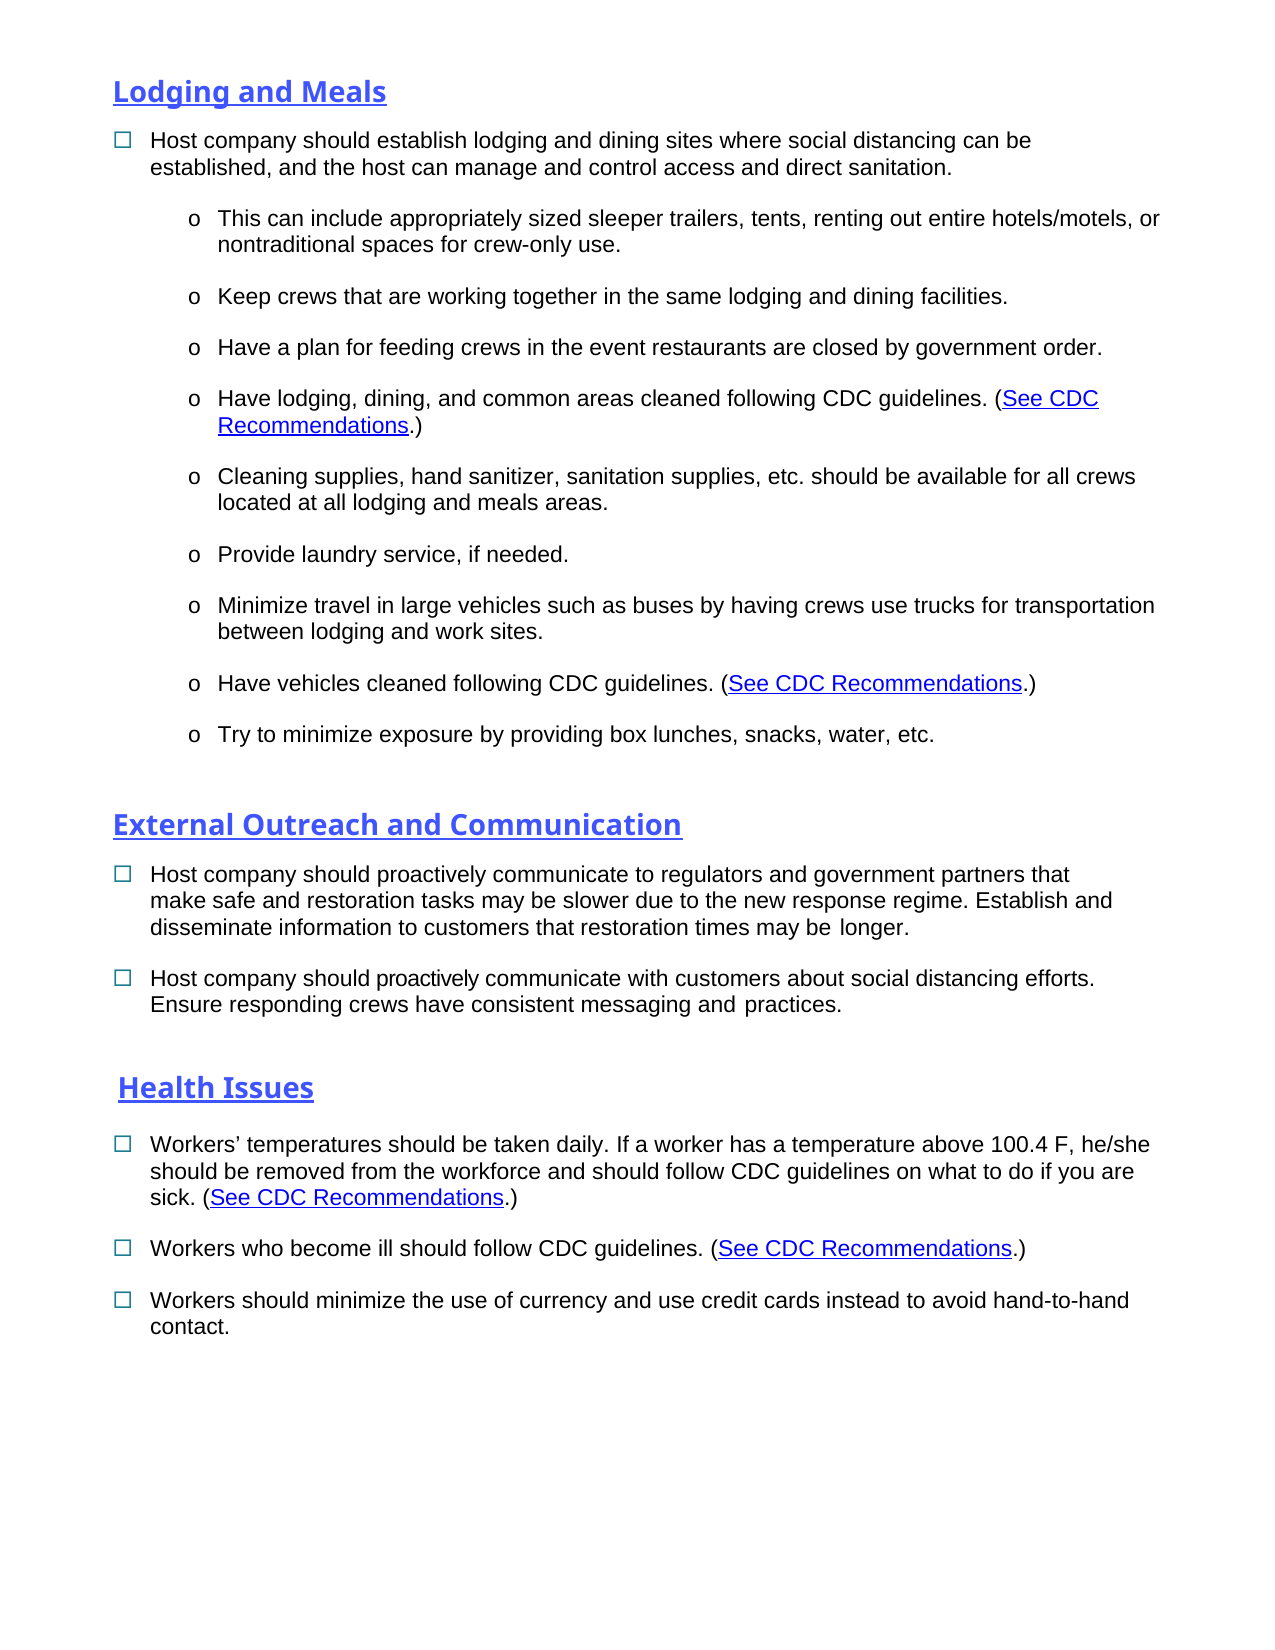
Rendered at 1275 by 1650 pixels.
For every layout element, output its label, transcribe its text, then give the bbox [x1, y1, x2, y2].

subtitle Lodging and Meals [112, 71, 1177, 111]
list Minimize travel in large vehicles such as buses by having crews use trucks for transportation between lodging and work sites. [187, 592, 1155, 645]
list Host company should proactively communicate to regulators and government partners that make safe and restoration tasks may be slower due to the new response regime. Establish and disseminate information to customers that restoration times may be longer. [112, 861, 1123, 940]
list Try to minimize exposure by providing box lunches, snacks, water, etc. [187, 721, 1177, 749]
subtitle External Outreach and Communication [112, 805, 1177, 844]
list Keep crews that are working together in the same lodging and dining facilities. [187, 283, 1177, 311]
list Have a plan for feeding crews in the event restaurants are closed by government order. [187, 334, 1177, 362]
subtitle Health Issues [117, 1067, 1177, 1107]
list Have lodging, dining, and common areas cleaned following CDC guidelines. (See CDC Recommendations.) [187, 385, 1099, 438]
list Workers who become ill should follow CDC guidelines. (See CDC Recommendations.) [112, 1235, 1177, 1262]
list Cleaning supplies, hand sanitizer, sanitation supplies, etc. should be available for all crews located at all lodging and meals areas. [187, 463, 1136, 516]
list Have vehicles cleaned following CDC guidelines. (See CDC Recommendations.) [187, 670, 1177, 698]
list Host company should proactively communicate with customers about social distancing efforts. Ensure responding crews have consistent messaging and practices. [112, 965, 1142, 1018]
list Workers’ temperatures should be taken daily. If a worker has a temperature above 100.4 F, he/she should be removed from the workforce and should follow CDC guidelines on what to do if you are sick. (See CDC Recommendations.) [112, 1131, 1150, 1211]
list Host company should establish lodging and dining sites where social distancing can be established, and the host can manage and control access and direct sanitation. [112, 127, 1075, 180]
list Workers should minimize the use of currency and use credit cards instead to avoid hand-to-hand contact. [112, 1287, 1130, 1339]
list This can include appropriately sized sleeper trailers, tents, renting out entire hotels/motels, or nontraditional spaces for crew-only use. [187, 205, 1160, 258]
list Provide laundry service, if needed. [187, 541, 1177, 569]
